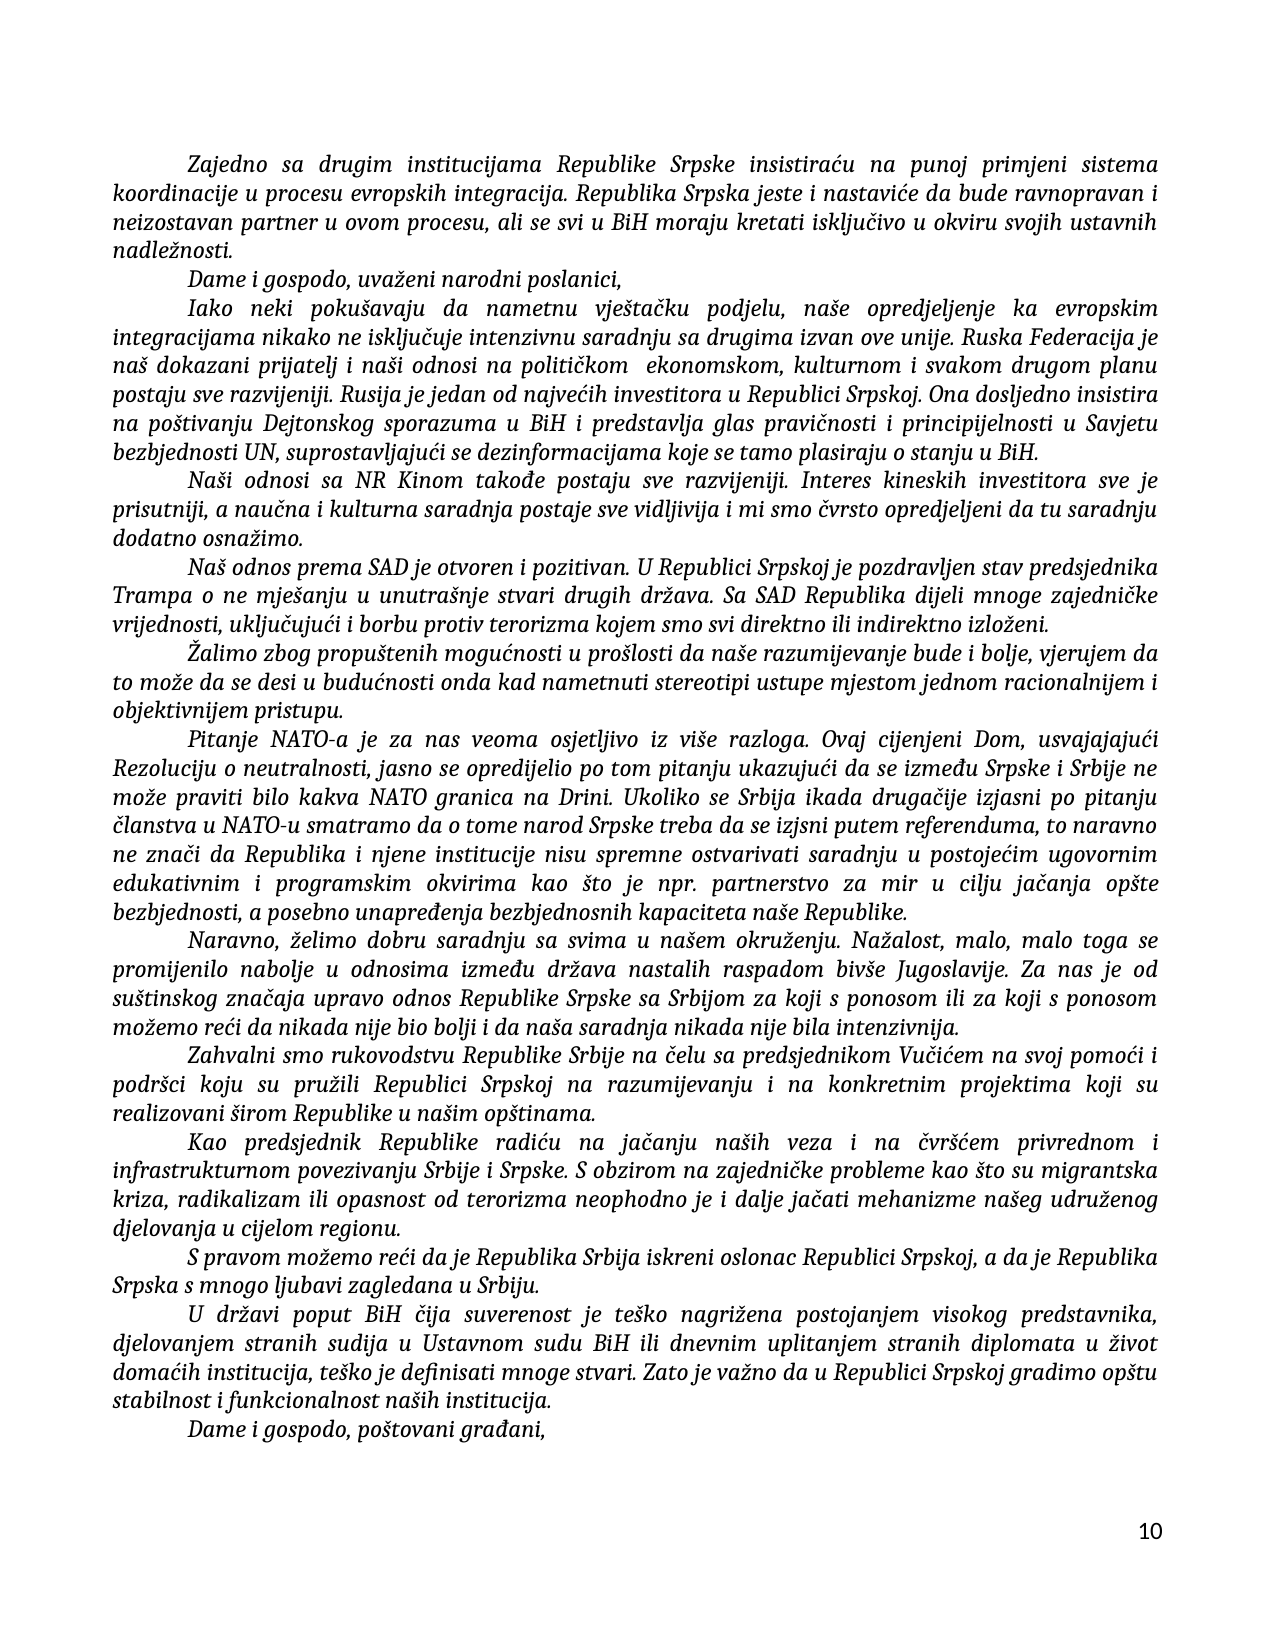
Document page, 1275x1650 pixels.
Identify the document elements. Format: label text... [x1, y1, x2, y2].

text U državi poput BiH čija suverenost je teško nagrižena postojanjem visokog predstavnika, djelovanjem stranih sudija u Ustavnom sudu BiH ili dnevnim uplitanjem stranih diplomata u život domaćih institucija, teško je definisati mnoge stvari. Zato je važno da u Republici Srpskoj gradimo opštu stabilnost i funkcionalnost naših institucija. [112, 1300, 1162, 1415]
text Naši odnosi sa NR Kinom takođe postaju sve razvijeniji. Interes kineskih investitora sve je prisutniji, a naučna i kulturna saradnja postaje sve vidljivija i mi smo čvrsto opredjeljeni da tu saradnju dodatno osnažimo. [112, 466, 1162, 552]
text S pravom možemo reći da je Republika Srbija iskreni oslonac Republici Srpskoj, a da je Republika Srpska s mnogo ljubavi zagledana u Srbiju. [112, 1242, 1162, 1300]
text Zahvalni smo rukovodstvu Republike Srbije na čelu sa predsjednikom Vučićem na svoj pomoći i podršci koju su pružili Republici Srpskoj na razumijevanju i na konkretnim projektima koji su realizovani širom Republike u našim opštinama. [112, 1041, 1162, 1127]
text Zajedno sa drugim institucijama Republike Srpske insistiraću na punoj primjeni sistema koordinacije u procesu evropskih integracija. Republika Srpska jeste i nastaviće da bude ravnopravan i neizostavan partner u ovom procesu, ali se svi u BiH moraju kretati isključivo u okviru svojih ustavnih nadležnosti. [112, 150, 1162, 265]
text Naš odnos prema SAD je otvoren i pozitivan. U Republici Srpskoj je pozdravljen stav predsjednika Trampa o ne mješanju u unutrašnje stvari drugih država. Sa SAD Republika dijeli mnoge zajedničke vrijednosti, uključujući i borbu protiv terorizma kojem smo svi direktno ili indirektno izloženi. [112, 552, 1162, 639]
text Naravno, želimo dobru saradnju sa svima u našem okruženju. Nažalost, malo, malo toga se promijenilo nabolje u odnosima između država nastalih raspadom bivše Jugoslavije. Za nas je od suštinskog značaja upravo odnos Republike Srpske sa Srbijom za koji s ponosom ili za koji s ponosom možemo reći da nikada nije bio bolji i da naša saradnja nikada nije bila intenzivnija. [112, 926, 1162, 1041]
text Žalimo zbog propuštenih mogućnosti u prošlosti da naše razumijevanje bude i bolje, vjerujem da to može da se desi u budućnosti onda kad nametnuti stereotipi ustupe mjestom jednom racionalnijem i objektivnijem pristupu. [112, 639, 1162, 725]
text Pitanje NATO-a je za nas veoma osjetljivo iz više razloga. Ovaj cijenjeni Dom, usvajajajući Rezoluciju o neutralnosti, jasno se opredijelio po tom pitanju ukazujući da se između Srpske i Srbije ne može praviti bilo kakva NATO granica na Drini. Ukoliko se Srbija ikada drugačije izjasni po pitanju članstva u NATO-u smatramo da o tome narod Srpske treba da se izjsni putem referenduma, to naravno ne znači da Republika i njene institucije nisu spremne ostvarivati saradnju u postojećim ugovornim edukativnim i programskim okvirima kao što je npr. partnerstvo za mir u cilju jačanja opšte bezbjednosti, a posebno unapređenja bezbjednosnih kapaciteta naše Republike. [112, 725, 1162, 926]
text Dame i gospodo, poštovani građani, [112, 1415, 1162, 1444]
text Kao predsjednik Republike radiću na jačanju naših veza i na čvršćem privrednom i infrastrukturnom povezivanju Srbije i Srpske. S obzirom na zajedničke probleme kao što su migrantska kriza, radikalizam ili opasnost od terorizma neophodno je i dalje jačati mehanizme našeg udruženog djelovanja u cijelom regionu. [112, 1127, 1162, 1242]
text Iako neki pokušavaju da nametnu vještačku podjelu, naše opredjeljenje ka evropskim integracijama nikako ne isključuje intenzivnu saradnju sa drugima izvan ove unije. Ruska Federacija je naš dokazani prijatelj i naši odnosi na političkom ekonomskom, kulturnom i svakom drugom planu postaju sve razvijeniji. Rusija je jedan od najvećih investitora u Republici Srpskoj. Ona dosljedno insistira na poštivanju Dejtonskog sporazuma u BiH i predstavlja glas pravičnosti i principijelnosti u Savjetu bezbjednosti UN, suprostavljajući se dezinformacijama koje se tamo plasiraju o stanju u BiH. [112, 294, 1162, 466]
text Dame i gospodo, uvaženi narodni poslanici, [112, 265, 1162, 294]
